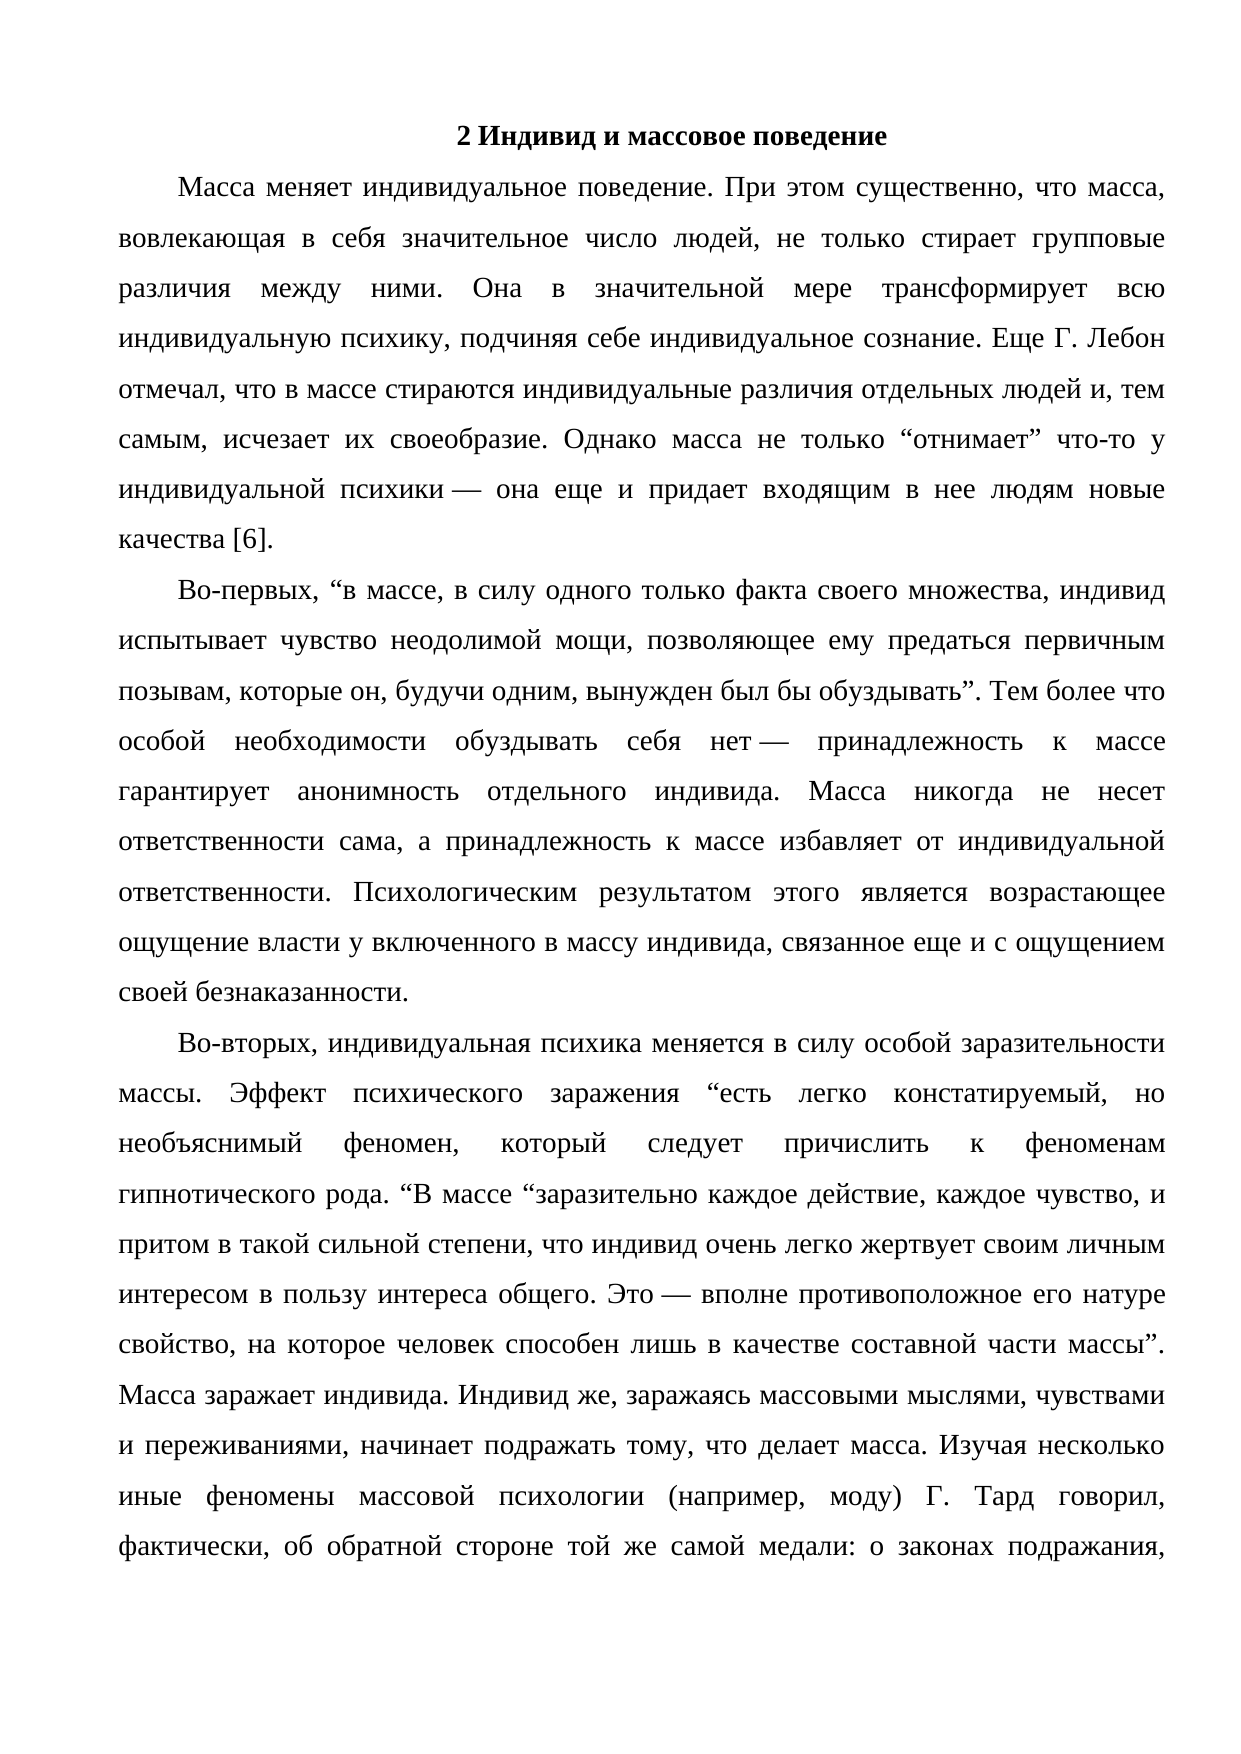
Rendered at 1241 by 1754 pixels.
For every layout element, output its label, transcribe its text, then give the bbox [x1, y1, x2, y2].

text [118, 1025, 1166, 1561]
text Масса меняет индивидуальное поведение. При этом существенно, что масса, вовлекающая в себя значительное число людей, не только стирает групповые различия между ними. Она в значительной мере трансформирует всю индивидуальную психику, подчиняя себе индивидуальное сознание. Еще Г. Лебон отмечал, что в массе стираются индивидуальные различия отдельных людей и, тем самым, исчезает их своеобразие. Однако масса не только “отнимает” что-то у индивидуальной психики — она еще и придает входящим в нее людям новые качества [6]. [118, 169, 1166, 555]
text 2 Индивид и массовое поведение [118, 118, 1166, 152]
text Во-первых, “в массе, в силу одного только факта своего множества, индивид испытывает чувство неодолимой мощи, позволяющее ему предаться первичным позывам, которые он, будучи одним, вынужден был бы обуздывать”. Тем более что особой необходимости обуздывать себя нет — принадлежность к массе гарантирует анонимность отдельного индивида. Масса никогда не несет ответственности сама, а принадлежность к массе избавляет от индивидуальной ответственности. Психологическим результатом этого является возрастающее ощущение власти у включенного в массу индивида, связанное еще и с ощущением своей безнаказанности. [118, 572, 1166, 1008]
